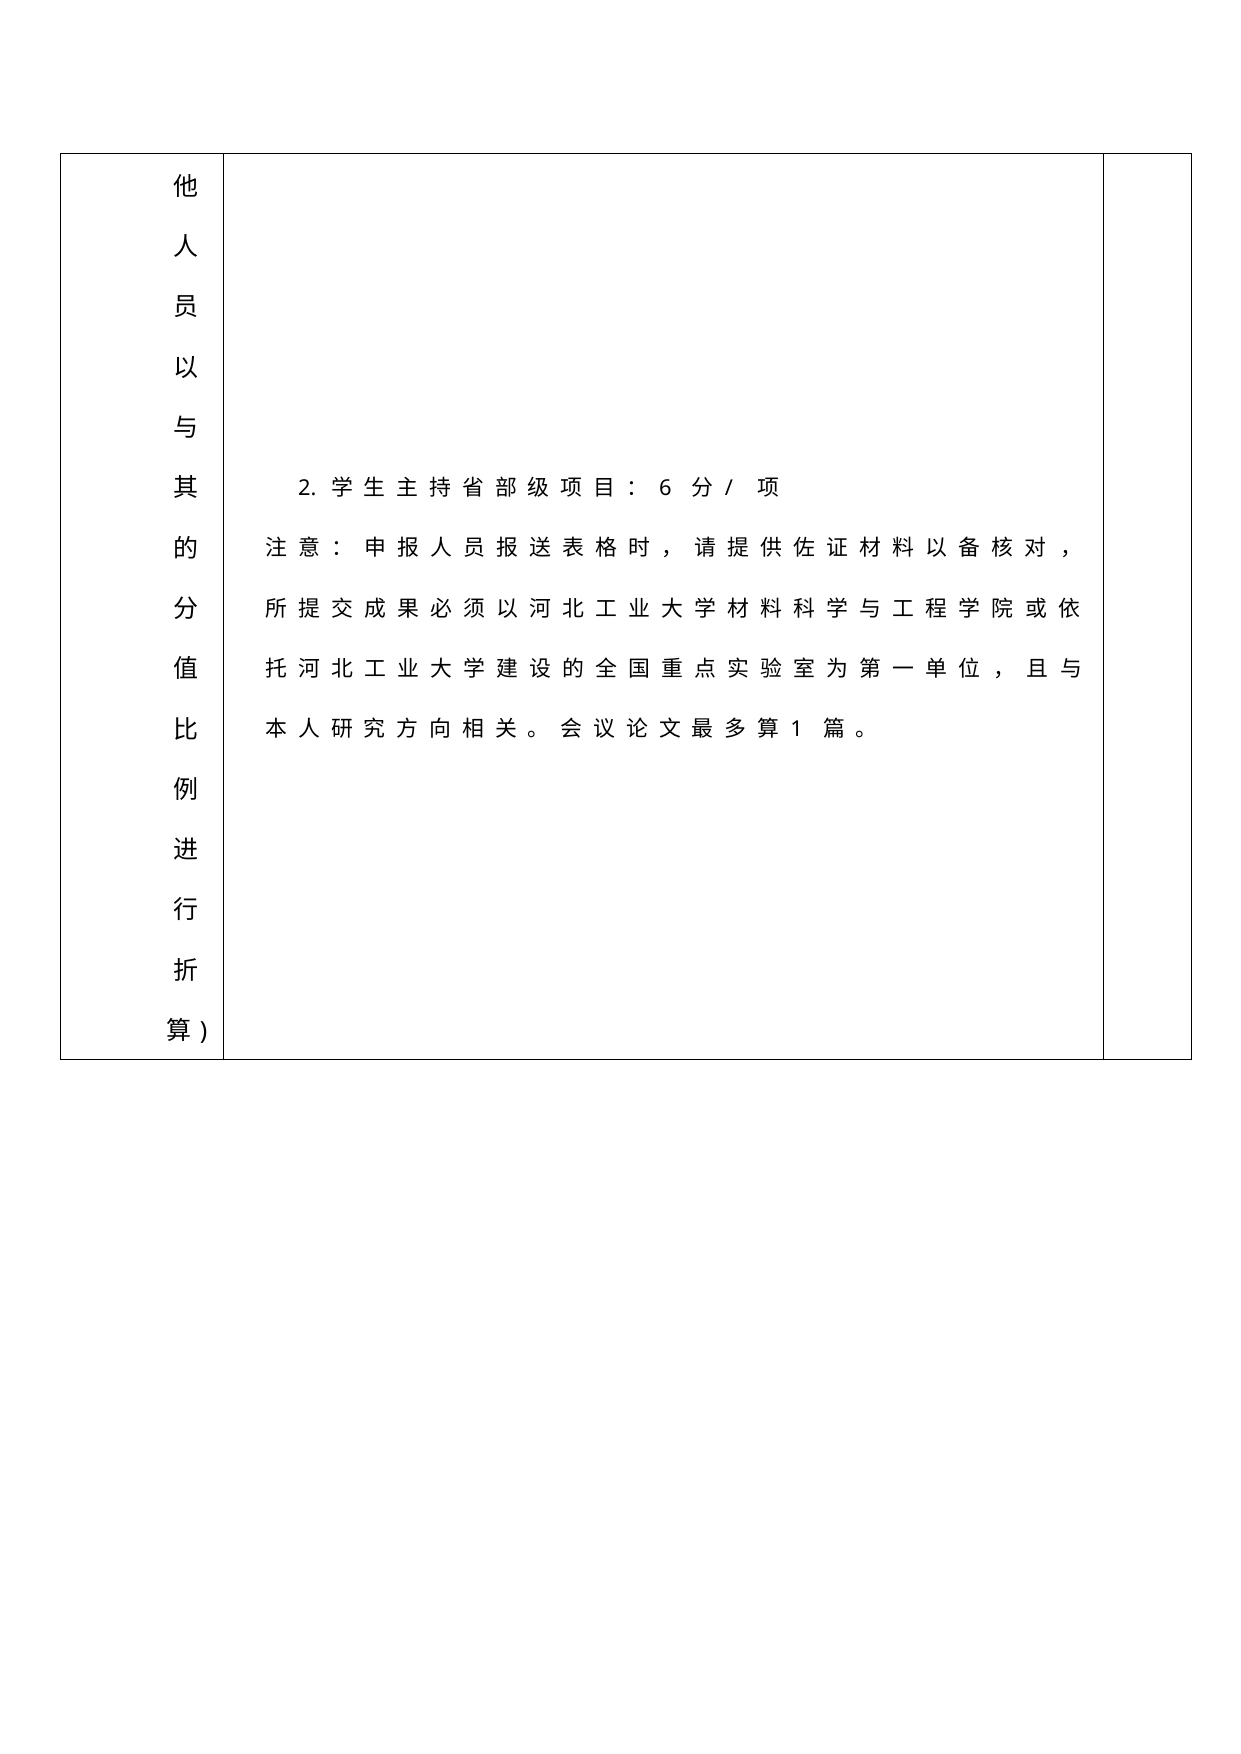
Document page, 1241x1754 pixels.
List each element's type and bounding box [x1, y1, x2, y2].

table_cell [224, 154, 1103, 1059]
table_cell [61, 154, 223, 1059]
table_cell [1104, 154, 1191, 1059]
